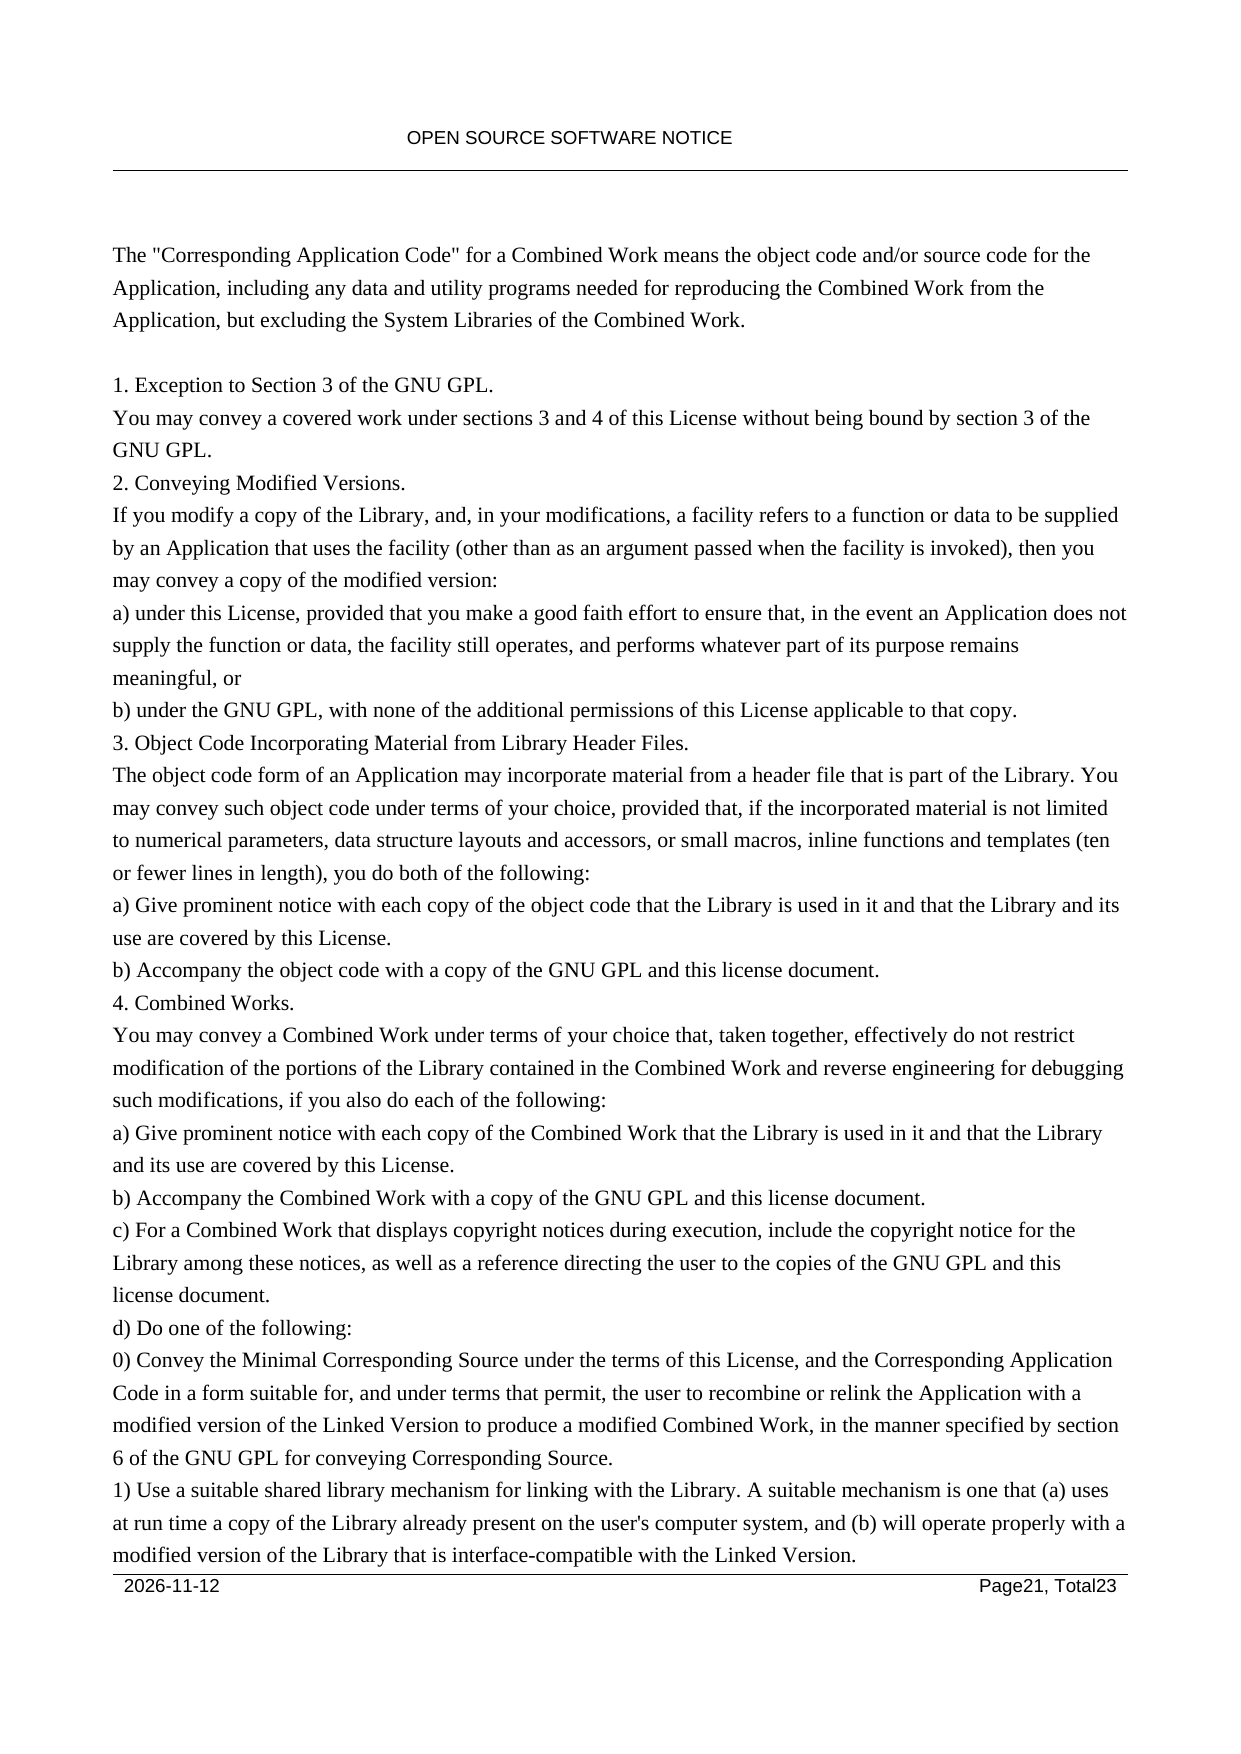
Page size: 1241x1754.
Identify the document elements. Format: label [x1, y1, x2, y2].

text [112, 206, 1128, 1571]
